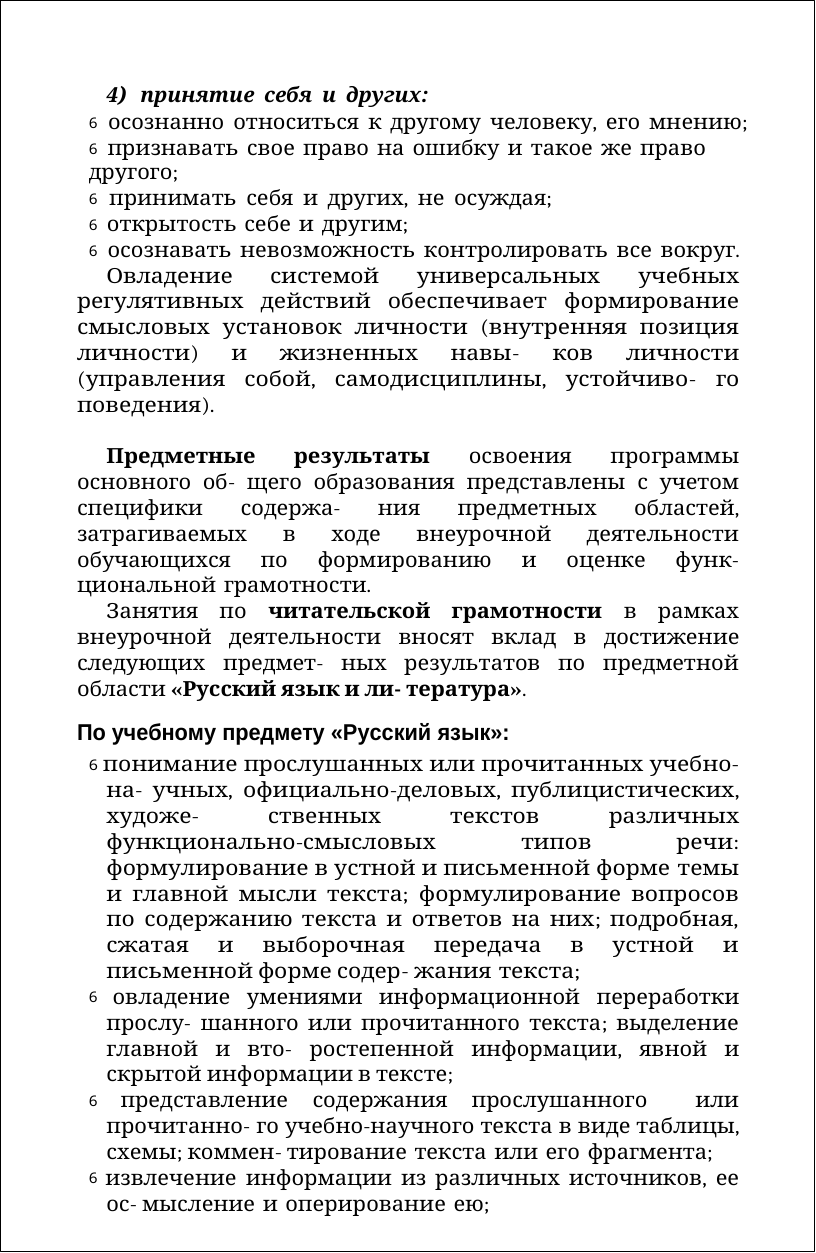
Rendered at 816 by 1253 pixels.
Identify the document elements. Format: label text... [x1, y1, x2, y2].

text 6 извлечение информации из различных источников, ее ос- мысление и оперирование ею; [88, 1166, 739, 1216]
text 6 осознавать невозможность контролировать все вокруг. [88, 238, 755, 262]
text 6 овладение умениями информационной переработки прослу- шанного или прочитанного текста; выделение главной и вто- ростепенной информации, явной и скрытой информации в тексте; [88, 986, 739, 1087]
text 6 открытость себе и другим; [88, 213, 755, 237]
text Занятия по читательской грамотности в рамках внеурочной деятельности вносят вклад в достижение следующих предмет- ных результатов по предметной области «Русский язык и ли- тература». [77, 600, 739, 701]
subtitle По учебному предмету «Русский язык»: [77, 719, 755, 745]
text 6 принимать себя и других, не осуждая; [88, 187, 755, 211]
text Предметные результаты освоения программы основного об- щего образования представлены с учетом специфики содержа- ния предметных областей, затрагиваемых в ходе внеурочной деятельности обучающихся по формированию и оценке функ- циональной грамотности. [77, 445, 739, 598]
text 6 осознанно относиться к другому человеку, его мнению; [88, 111, 755, 135]
text 6 представление содержания прослушанного или прочитанно- го учебно-научного текста в виде таблицы, схемы; коммен- тирование текста или его фрагмента; [88, 1089, 739, 1164]
subtitle принятие себя и других: [106, 81, 755, 109]
text 6 признавать свое право на ошибку и такое же право другого; [88, 137, 755, 185]
text 6 понимание прослушанных или прочитанных учебно-на- учных, официально-деловых, публицистических, художе- ственных текстов различных функционально-смысловых типов речи: формулирование в устной и письменной форме темы и главной мысли текста; формулирование вопросов по содержанию текста и ответов на них; подробная, сжатая и выборочная передача в устной и письменной форме содер- жания текста; [88, 753, 739, 984]
text Овладение системой универсальных учебных регулятивных действий обеспечивает формирование смысловых установок личности (внутренняя позиция личности) и жизненных навы- ков личности (управления собой, самодисциплины, устойчиво- го поведения). [77, 264, 739, 417]
